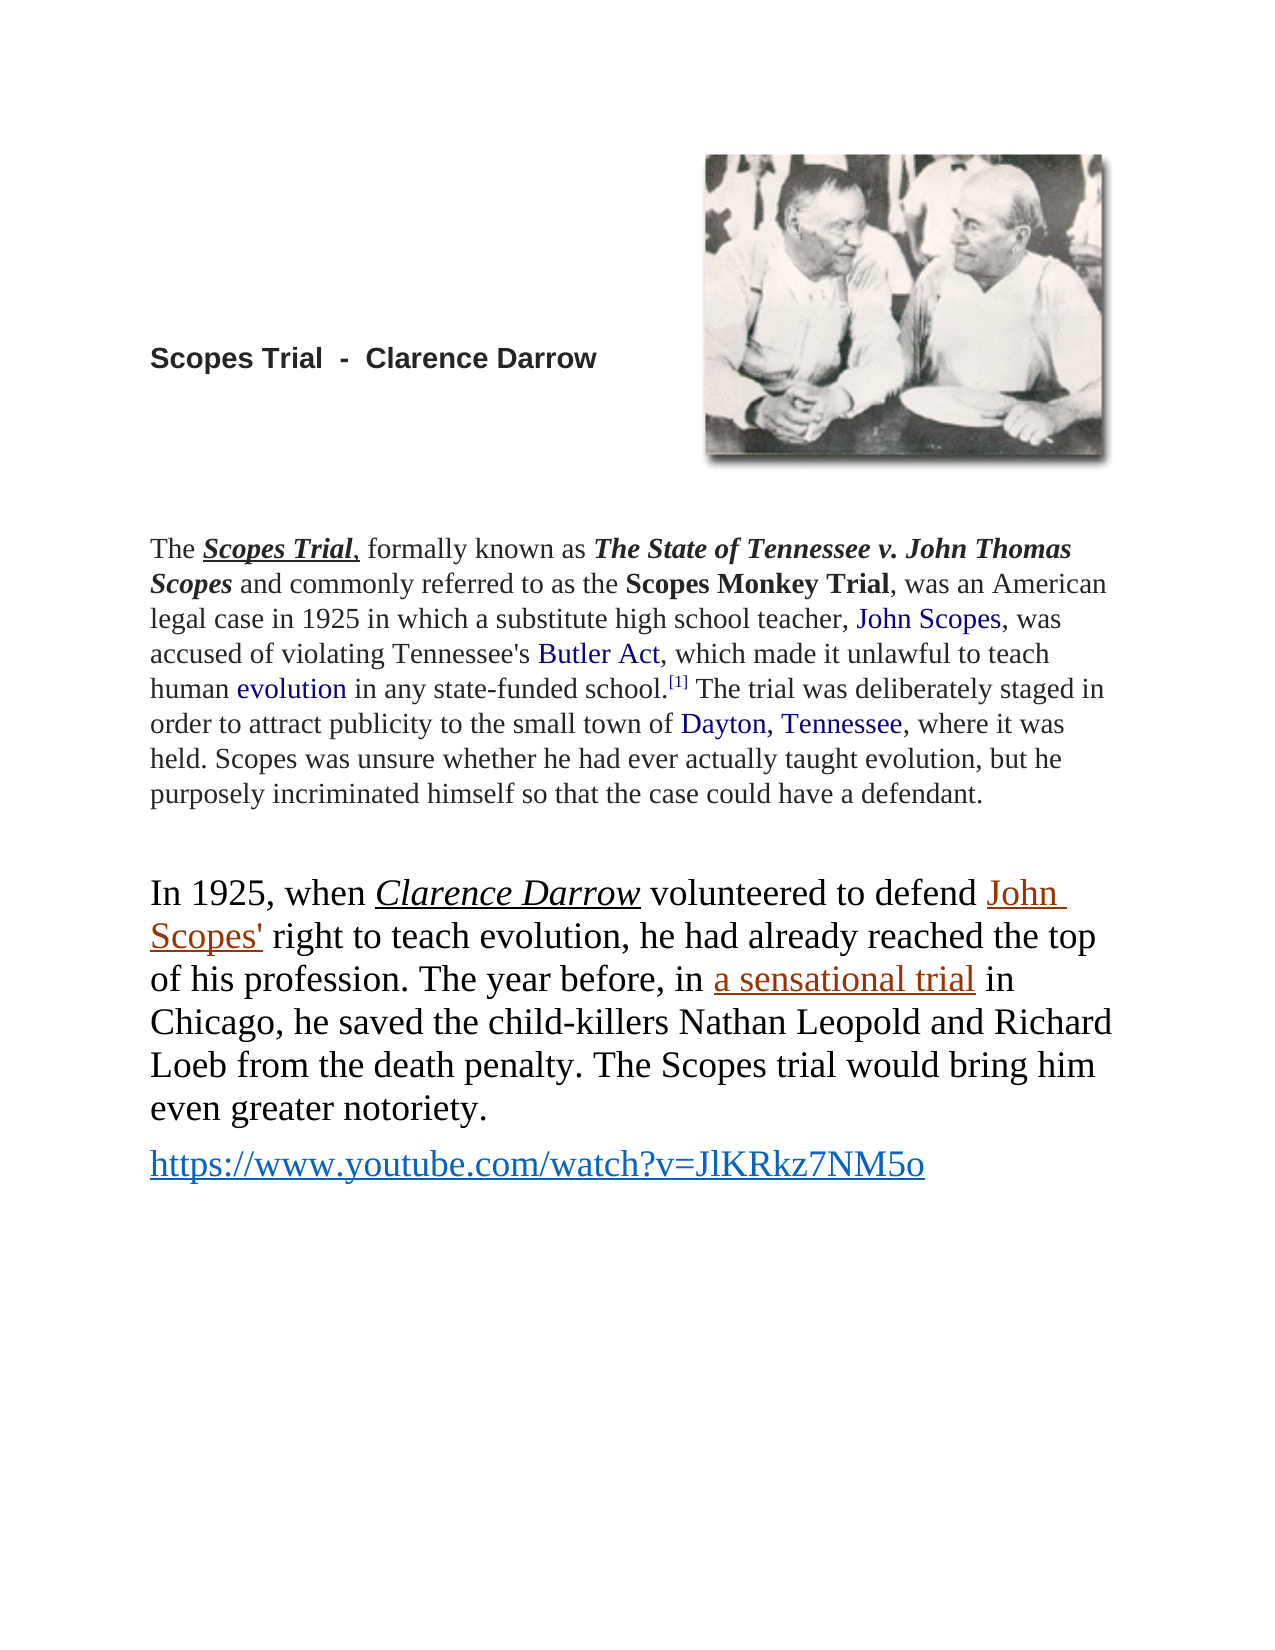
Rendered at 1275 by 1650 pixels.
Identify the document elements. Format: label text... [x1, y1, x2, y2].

text The Scopes Trial, formally known as The State of Tennessee v. John Thomas Scopes and commonly referred to as the Scopes Monkey Trial, was an American legal case in 1925 in which a substitute high school teacher, John Scopes, was accused of violating Tennessee's Butler Act, which made it unlawful to teach human evolution in any state-funded school.[1] The trial was deliberately staged in order to attract publicity to the small town of Dayton, Tennessee, where it was held. Scopes was unsure whether he had ever actually taught evolution, but he purposely incriminated himself so that the case could have a defendant. [150, 530, 1125, 810]
text https://www.youtube.com/watch?v=JlKRkz7NM5o [150, 1141, 1125, 1184]
picture [700, 150, 1122, 477]
text Scopes Trial - Clarence Darrow [150, 340, 700, 375]
text In 1925, when Clarence Darrow volunteered to defend John Scopes' right to teach evolution, he had already reached the top of his profession. The year before, in a sensational trial in Chicago, he saved the child-killers Nathan Leopold and Richard Loeb from the death penalty. The Scopes trial would bring him even greater notoriety. [150, 870, 1125, 1129]
